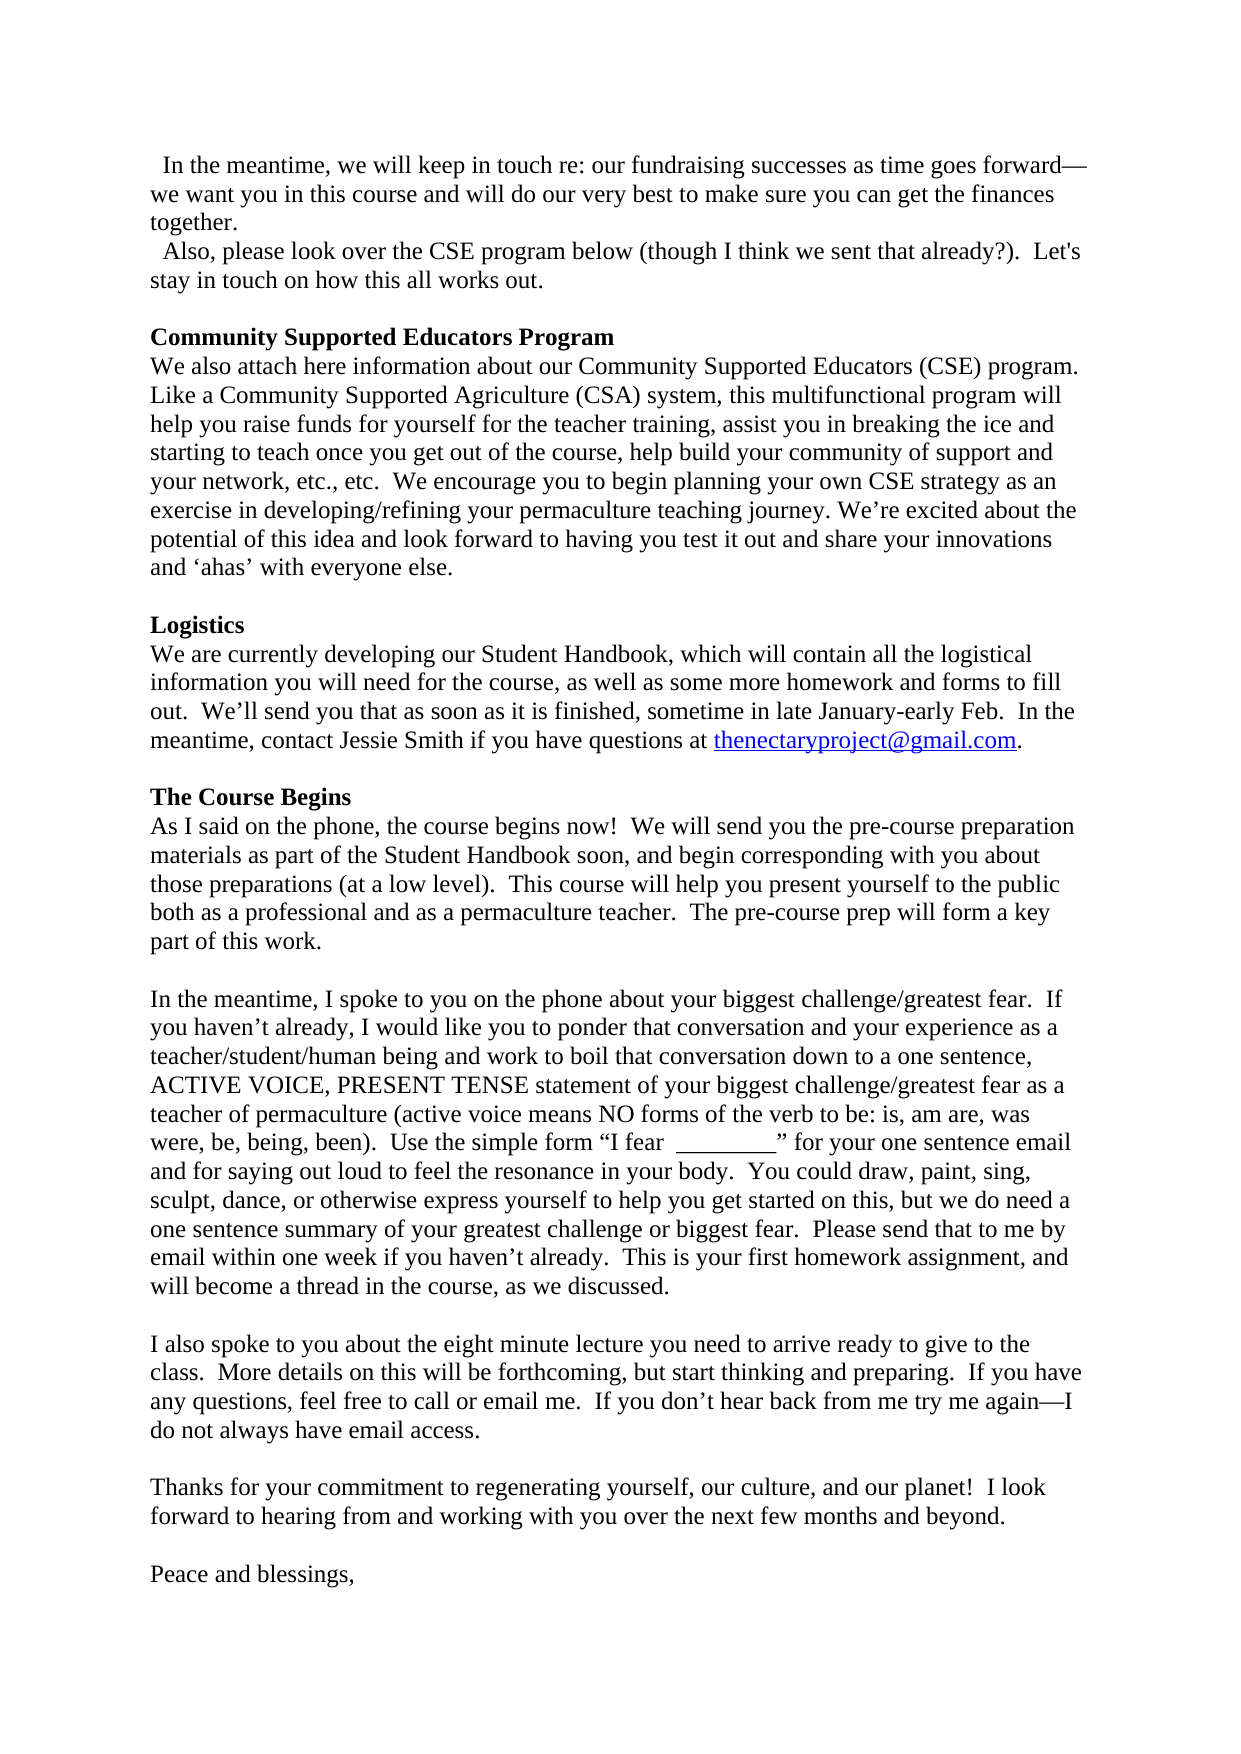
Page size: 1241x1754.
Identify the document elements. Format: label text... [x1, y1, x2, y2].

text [150, 1300, 1090, 1587]
text In the meantime, we will keep in touch re: our fundraising successes as time goes forward—we want you in this course and will do our very best to make sure you can get the finances together. [150, 150, 1090, 236]
text The Course Begins As I said on the phone, the course begins now! We will send you the pre-course preparation materials as part of the Student Handbook soon, and begin corresponding with you about those preparations (at a low level). This course will help you present yourself to the public both as a professional and as a permaculture teacher. The pre-course prep will form a key part of this work. In the meantime, I spoke to you on the phone about your biggest challenge/greatest fear. If you haven’t already, I would like you to ponder that conversation and your experience as a teacher/student/human being and work to boil that conversation down to a one sentence, ACTIVE VOICE, PRESENT TENSE statement of your biggest challenge/greatest fear as a teacher of permaculture (active voice means NO forms of the verb to be: is, am are, was were, be, being, been). Use the simple form “I fear ________” for your one sentence email and for saying out loud to feel the resonance in your body. You could draw, paint, sing, sculpt, dance, or otherwise express yourself to help you get started on this, but we do need a one sentence summary of your greatest challenge or biggest fear. Please send that to me by email within one week if you haven’t already. This is your first homework assignment, and will become a thread in the course, as we discussed. [150, 754, 1090, 1300]
text Also, please look over the CSE program below (though I think we sent that already?). Let's stay in touch on how this all works out. [150, 236, 1090, 294]
text Logistics We are currently developing our Student Handbook, which will contain all the logistical information you will need for the course, as well as some more homework and forms to fill out. We’ll send you that as soon as it is finished, sometime in late January-early Feb. In the meantime, contact Jessie Smith if you have questions at thenectaryproject@gmail.com. [150, 610, 1090, 754]
text Community Supported Educators Program We also attach here information about our Community Supported Educators (CSE) program. Like a Community Supported Agriculture (CSA) system, this multifunctional program will help you raise funds for yourself for the teacher training, assist you in breaking the ice and starting to teach once you get out of the course, help build your community of support and your network, etc., etc. We encourage you to begin planning your own CSE strategy as an exercise in developing/refining your permaculture teaching journey. We’re excited about the potential of this idea and look forward to having you test it out and share your innovations and ‘ahas’ with everyone else. [150, 322, 1090, 581]
